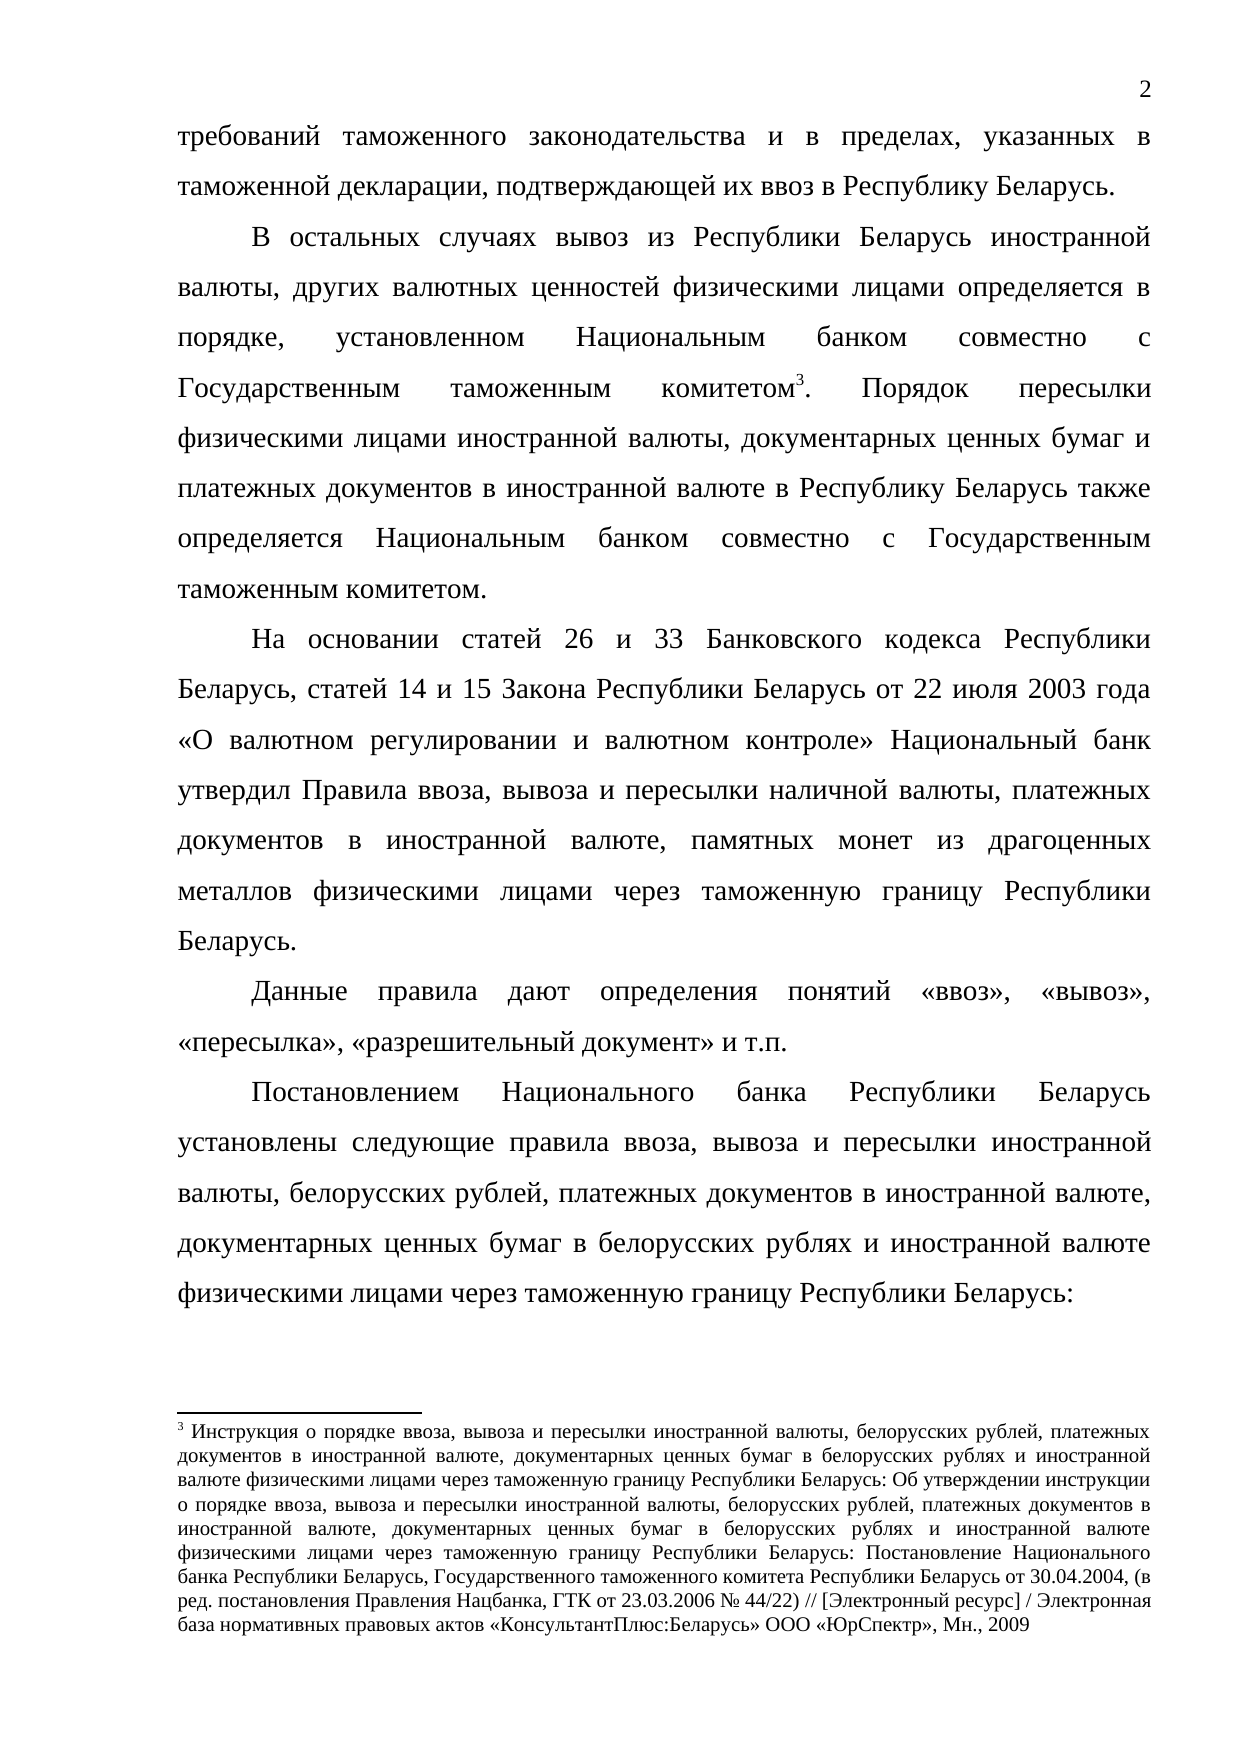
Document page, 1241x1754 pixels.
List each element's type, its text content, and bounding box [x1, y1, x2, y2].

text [177, 118, 1152, 202]
text На основании статей 26 и 33 Банковского кодекса Республики Беларусь, статей 14 и 15 Закона Республики Беларусь от 22 июля 2003 года «О валютном регулировании и валютном контроле» Национальный банк утвердил Правила ввоза, вывоза и пересылки наличной валюты, платежных документов в иностранной валюте, памятных монет из драгоценных металлов физическими лицами через таможенную границу Республики Беларусь. [177, 621, 1152, 957]
text Постановлением Национального банка Республики Беларусь установлены следующие правила ввоза, вывоза и пересылки иностранной валюты, белорусских рублей, платежных документов в иностранной валюте, документарных ценных бумаг в белорусских рублях и иностранной валюте физическими лицами через таможенную границу Республики Беларусь: [177, 1074, 1152, 1309]
text В остальных случаях вывоз из Республики Беларусь иностранной валюты, других валютных ценностей физическими лицами определяется в порядке, установленном Национальным банком совместно с Государственным таможенным комитетом. Порядок пересылки физическими лицами иностранной валюты, документарных ценных бумаг и платежных документов в иностранной валюте в Республику Беларусь также определяется Национальным банком совместно с Государственным таможенным комитетом. [177, 219, 1152, 604]
text Данные правила дают определения понятий «ввоз», «вывоз», «пересылка», «разрешительный документ» и т.п. [177, 973, 1152, 1057]
